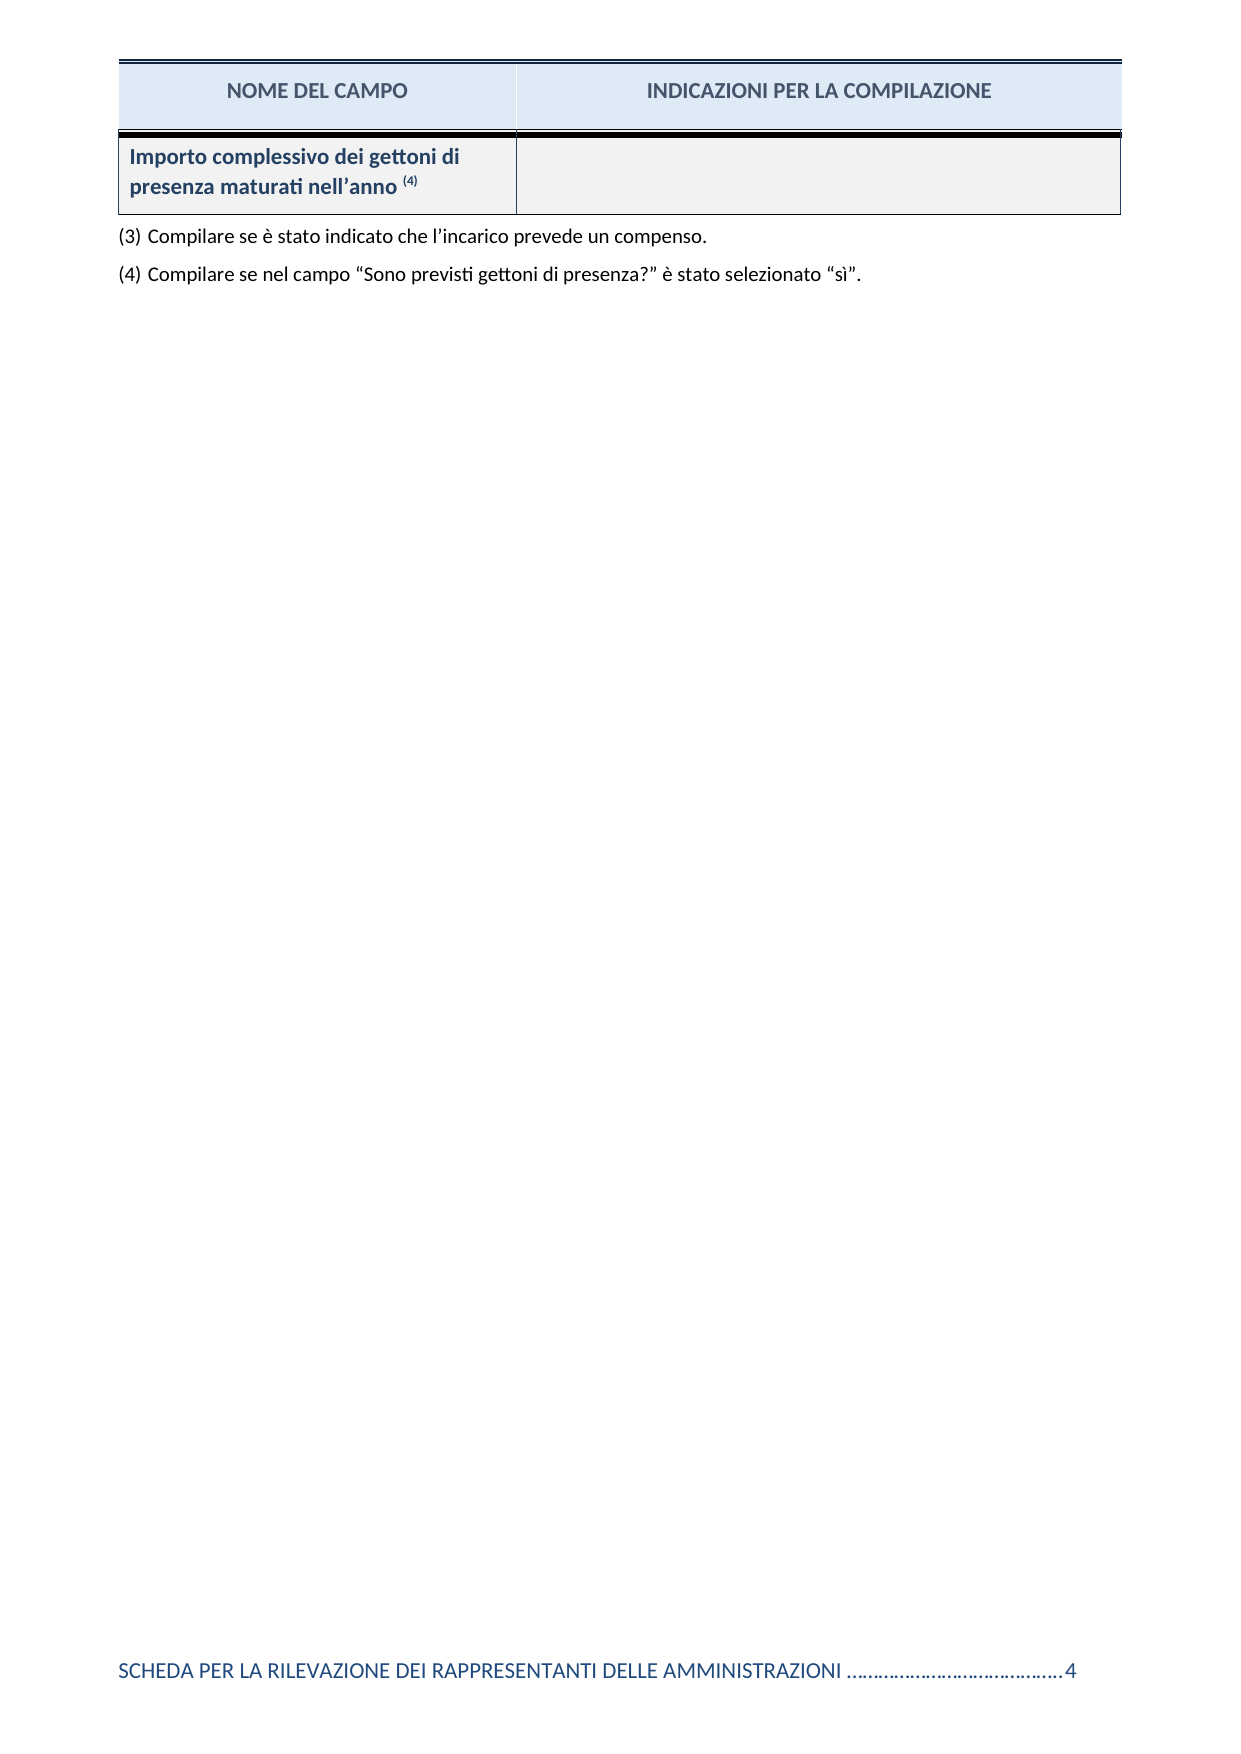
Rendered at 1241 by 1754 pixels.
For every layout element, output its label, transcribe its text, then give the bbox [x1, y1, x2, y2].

table_header NOME DEL CAMPO [119, 64, 516, 129]
table_cell [517, 138, 1120, 214]
table_header INDICAZIONI PER LA COMPILAZIONE [517, 64, 1122, 129]
list Compilare se è stato indicato che l’incarico prevede un compenso. [118, 224, 1122, 249]
list Compilare se nel campo “Sono previsti gettoni di presenza?” è stato selezionato “sì”. [118, 262, 1122, 287]
table_cell Importo complessivo dei gettoni di presenza maturati nell’anno (4) [119, 138, 516, 214]
